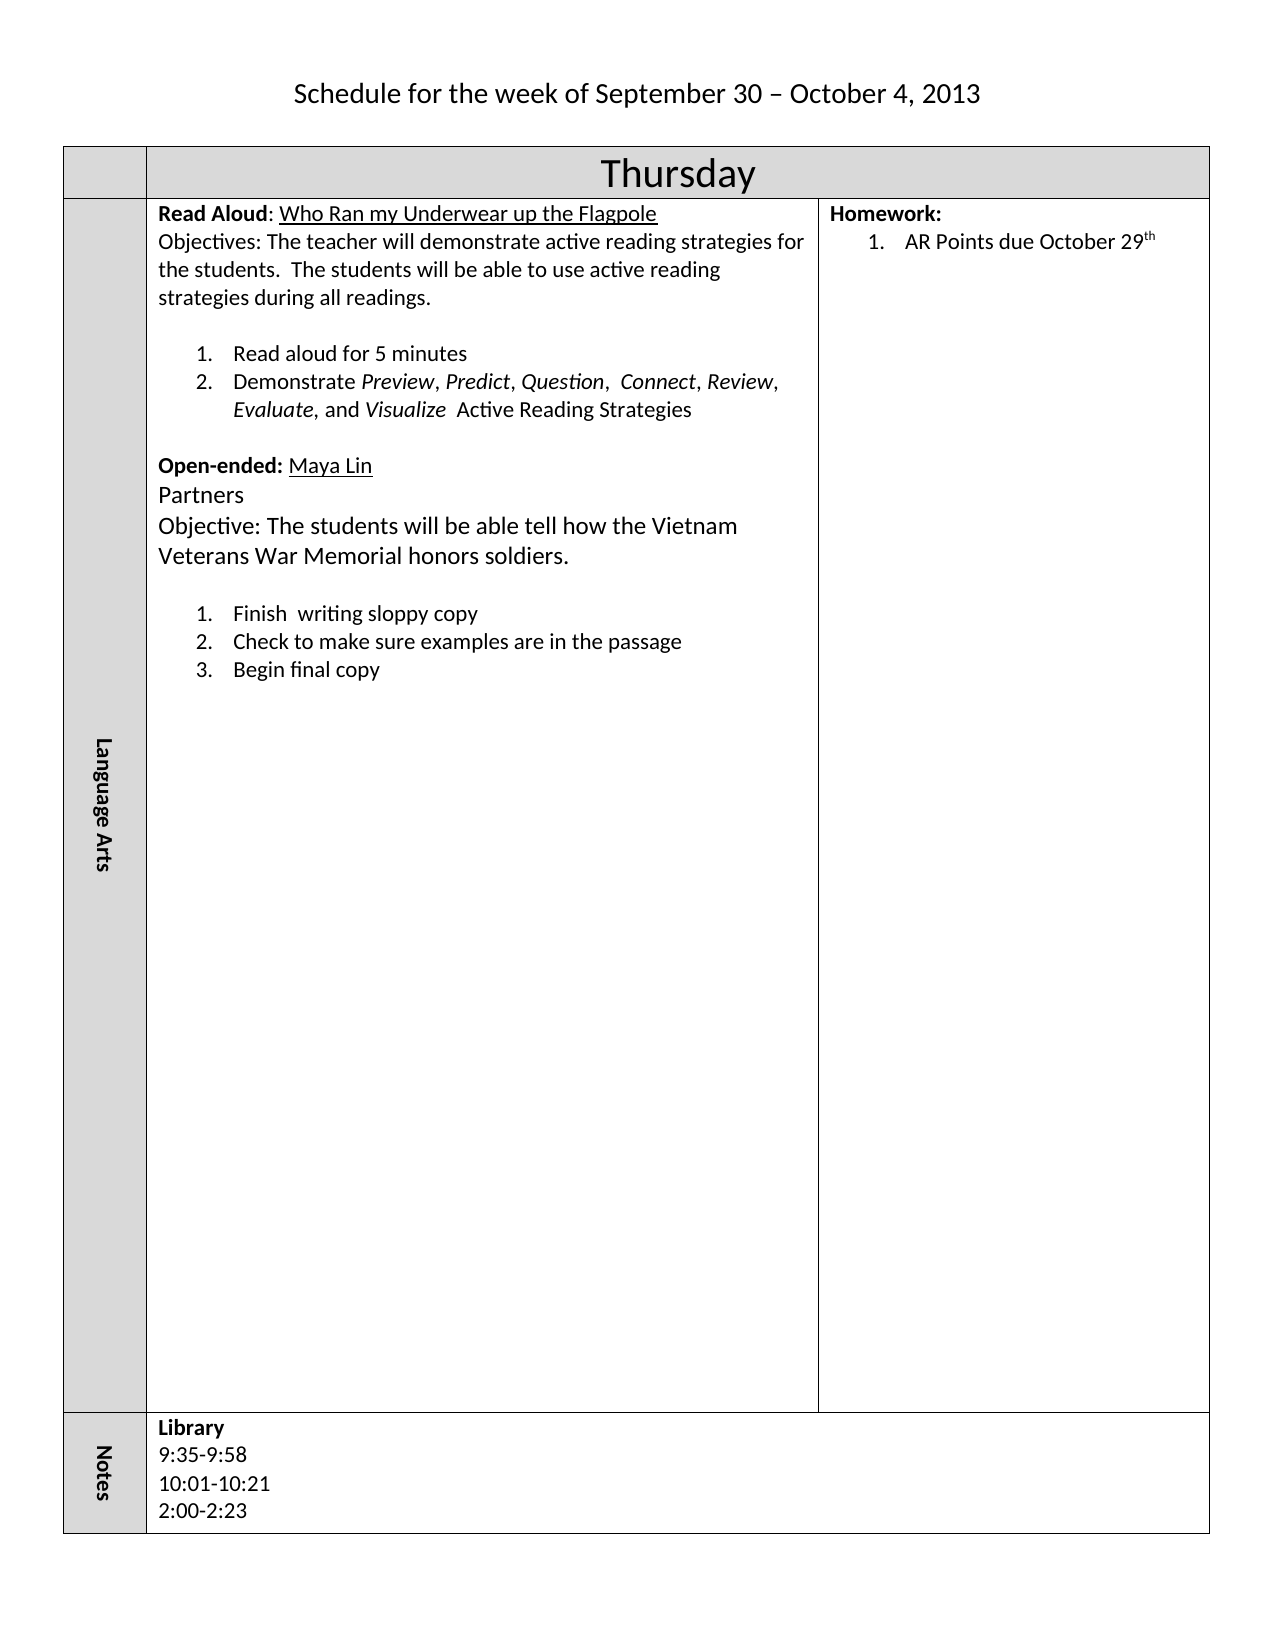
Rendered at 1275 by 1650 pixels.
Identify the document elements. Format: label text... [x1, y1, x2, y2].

table_cell Homework: AR Points due October 29th [819, 199, 1209, 1412]
table_cell [64, 147, 146, 198]
table_cell Language Arts [64, 199, 146, 1412]
table_cell Thursday [147, 147, 1209, 198]
table_cell Notes [64, 1413, 146, 1533]
table_cell Library 9:35-9:58 10:01-10:21 2:00-2:23 [147, 1413, 1209, 1533]
table_cell Read Aloud: Who Ran my Underwear up the Flagpole Objectives: The teacher will demonstrate active reading strategies for the students. The students will be able to use active reading strategies during all readings. Read aloud for 5 minutes Demonstrate Preview, Predict, Question, Connect, Review, Evaluate, and Visualize Active Reading Strategies Open-ended: Maya Lin Partners Objective: The students will be able tell how the Vietnam Veterans War Memorial honors soldiers. Finish writing sloppy copy Check to make sure examples are in the passage Begin final copy [147, 199, 818, 1412]
